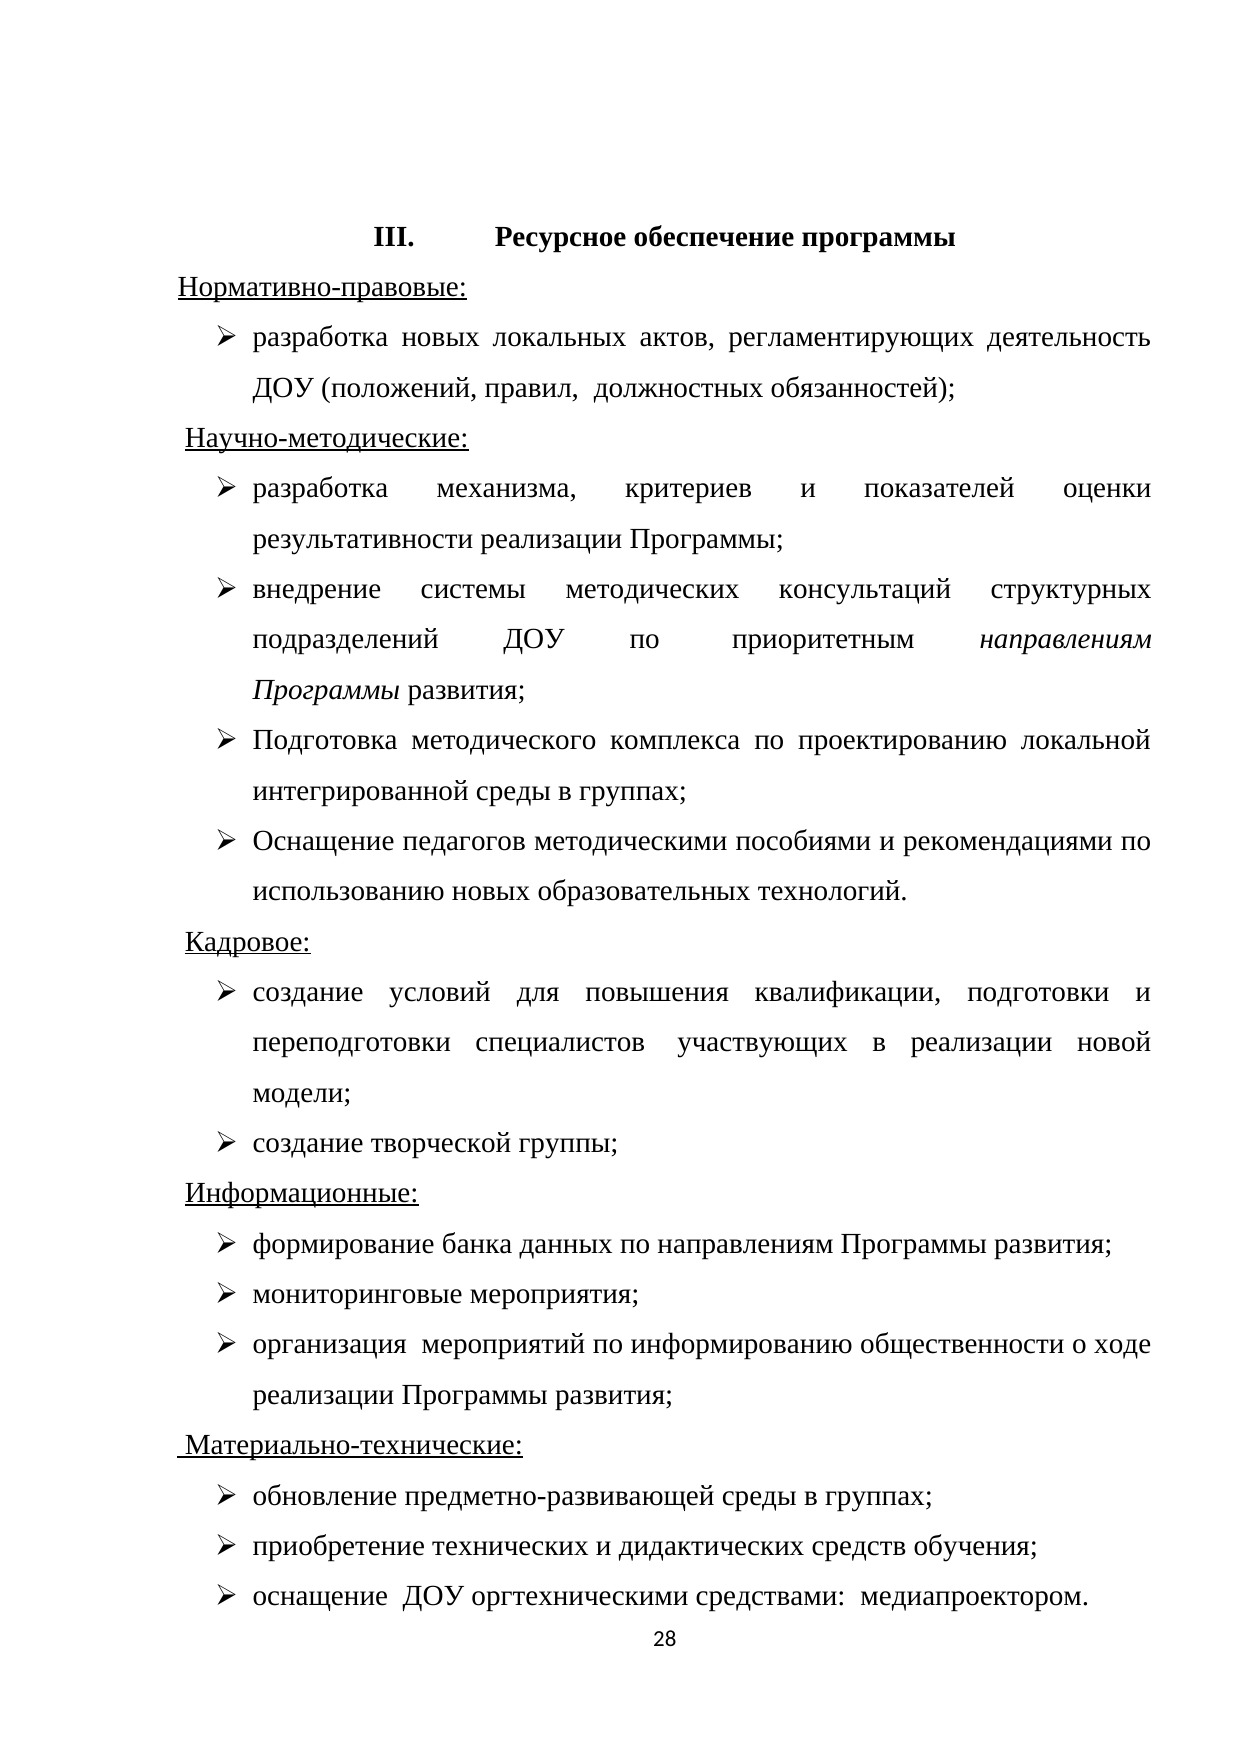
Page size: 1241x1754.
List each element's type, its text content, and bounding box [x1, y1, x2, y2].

list внедрение системы методических консультаций структурных подразделений ДОУ по приоритетным направлениям Программы развития; [215, 571, 1152, 705]
list оснащение ДОУ оргтехническими средствами: медиапроектором. [215, 1578, 1152, 1612]
list мониторинговые мероприятия; [215, 1276, 1152, 1310]
list Подготовка методического комплекса по проектированию локальной интегрированной среды в группах; [215, 722, 1152, 806]
list создание условий для повышения квалификации, подготовки и переподготовки специалистов участвующих в реализации новой модели; [215, 974, 1152, 1108]
text Материально-технические: [177, 1427, 1152, 1461]
list обновление предметно-развивающей среды в группах; [215, 1478, 1152, 1511]
text III. Ресурсное обеспечение программы [177, 219, 1152, 252]
list приобретение технических и дидактических средств обучения; [215, 1528, 1152, 1562]
text Информационные: [177, 1175, 1152, 1209]
list создание творческой группы; [215, 1125, 1152, 1159]
list формирование банка данных по направлениям Программы развития; [215, 1226, 1152, 1259]
text Кадровое: [177, 924, 1152, 957]
list Оснащение педагогов методическими пособиями и рекомендациями по использованию новых образовательных технологий. [215, 823, 1152, 907]
list организация мероприятий по информированию общественности о ходе реализации Программы развития; [215, 1327, 1152, 1411]
text Нормативно-правовые: [177, 269, 1152, 303]
list разработка новых локальных актов, регламентирующих деятельность ДОУ (положений, правил, должностных обязанностей); [215, 319, 1152, 403]
list разработка механизма, критериев и показателей оценки результативности реализации Программы; [215, 470, 1152, 554]
text Научно-методические: [177, 420, 1152, 454]
